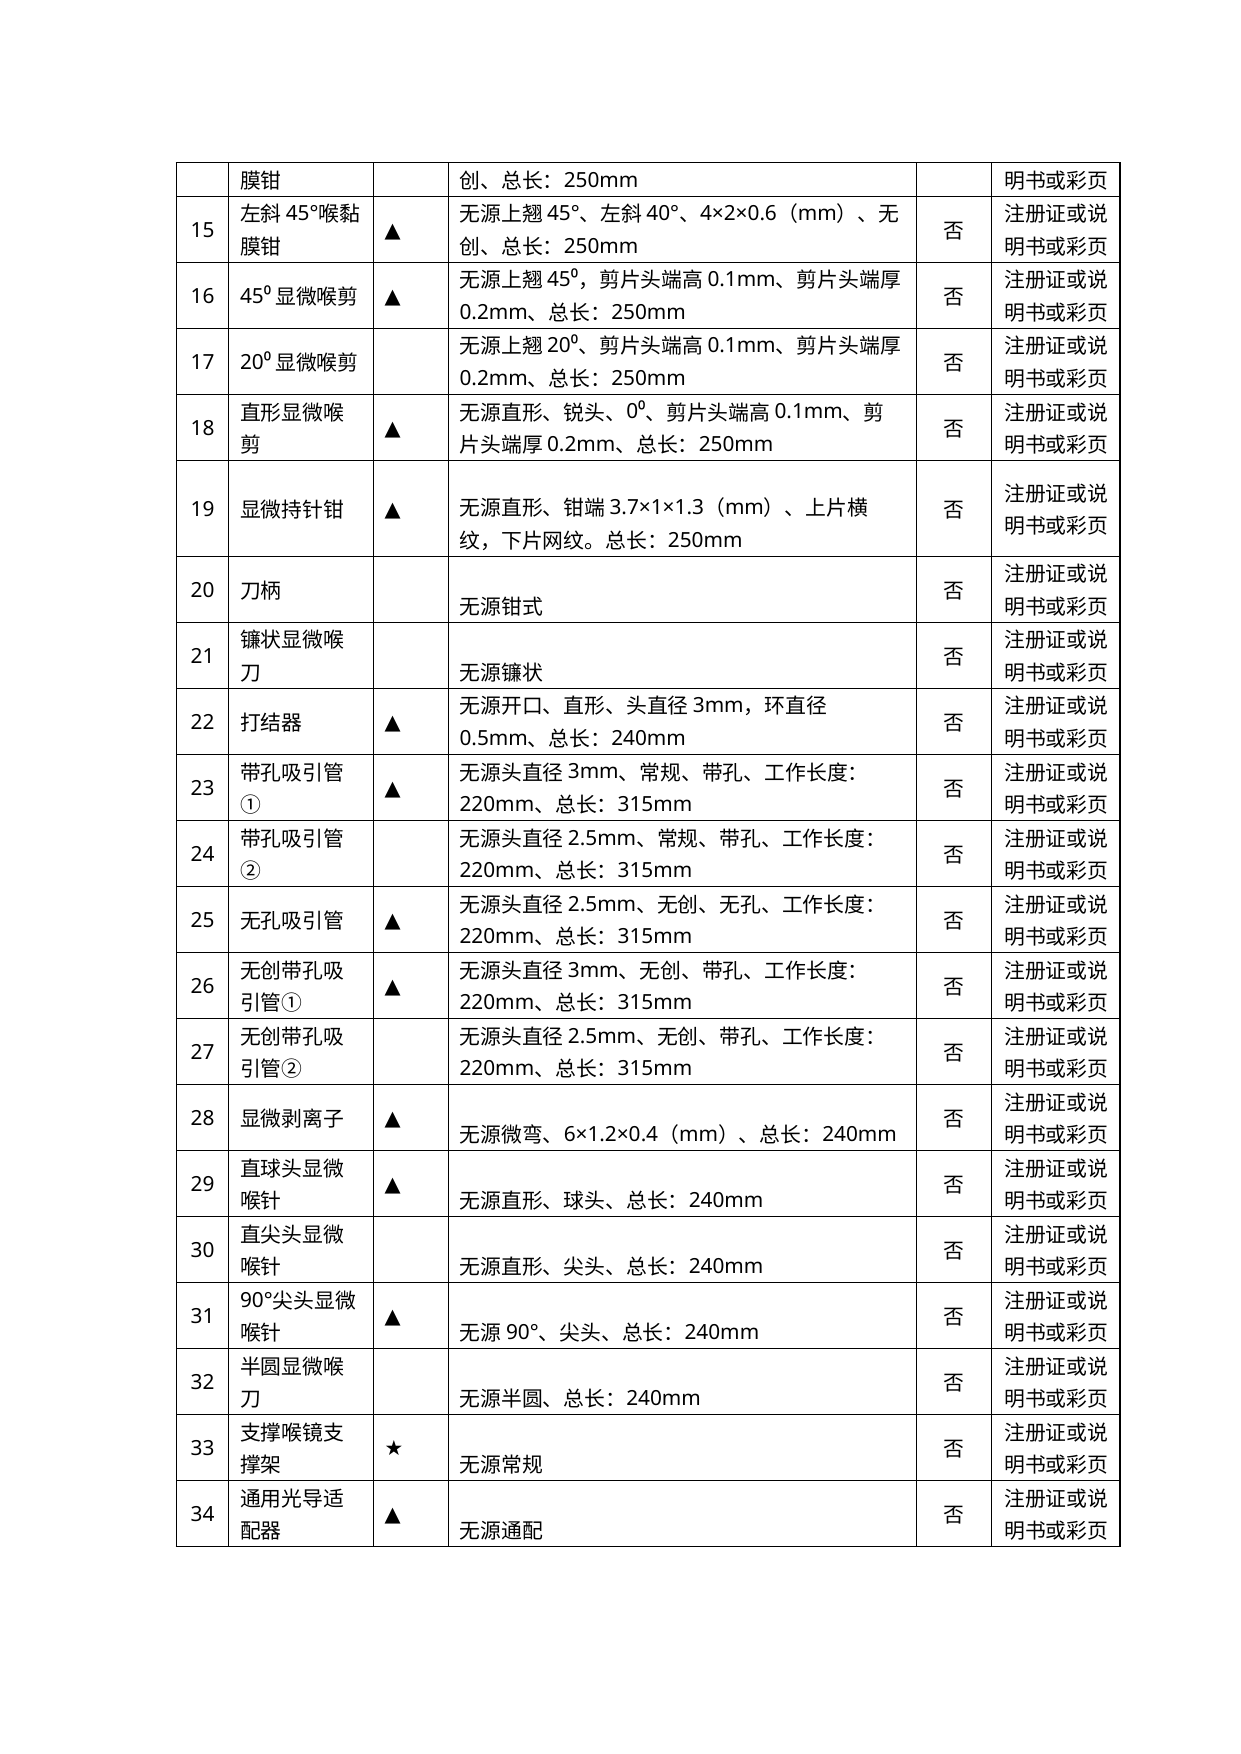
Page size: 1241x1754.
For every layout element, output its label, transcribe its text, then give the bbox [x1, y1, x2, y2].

table_cell 镰状显微喉刀 [229, 623, 373, 688]
table_cell 注册证或说明书或彩页 [992, 329, 1119, 394]
table_cell 22 [177, 689, 228, 754]
table_cell 无源上翘45°、左斜40°、4×2×0.6（mm）、无创、总长：250mm [449, 197, 916, 262]
table_cell 32 [177, 1349, 228, 1414]
table_cell 否 [917, 557, 991, 622]
table_cell 无源上翘45⁰，剪片头端高0.1mm、剪片头端厚0.2mm、总长：250mm [449, 263, 916, 328]
table_cell 无源直形、钳端3.7×1×1.3（mm）、上片横纹，下片网纹。总长：250mm [449, 461, 916, 556]
table_cell 否 [917, 1019, 991, 1084]
table_cell 注册证或说明书或彩页 [992, 623, 1119, 688]
table_cell 注册证或说明书或彩页 [992, 1481, 1119, 1546]
table_cell 无源直形、锐头、0⁰、剪片头端高0.1mm、剪片头端厚0.2mm、总长：250mm [449, 395, 916, 460]
table_cell 26 [177, 953, 228, 1018]
table_cell ▲ [374, 1085, 448, 1150]
table_cell 注册证或说明书或彩页 [992, 1151, 1119, 1216]
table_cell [449, 163, 916, 196]
table_cell 无源头直径2.5mm、无创、无孔、工作长度：220mm、总长：315mm [449, 887, 916, 952]
table_cell 注册证或说明书或彩页 [992, 197, 1119, 262]
table_cell 否 [917, 197, 991, 262]
table_cell 否 [917, 163, 991, 196]
table_cell 否 [917, 755, 991, 820]
table_cell 无源直形、尖头、总长：240mm [449, 1217, 916, 1282]
table_cell 右斜45°喉黏膜钳 [229, 163, 373, 196]
table_cell 无源头直径2.5mm、无创、带孔、工作长度：220mm、总长：315mm [449, 1019, 916, 1084]
table_cell [374, 821, 448, 886]
table_cell 无源头直径2.5mm、常规、带孔、工作长度：220mm、总长：315mm [449, 821, 916, 886]
table_cell ▲ [374, 953, 448, 1018]
table_cell 34 [177, 1481, 228, 1546]
table_cell 注册证或说明书或彩页 [992, 1349, 1119, 1414]
table_cell 无源开口、直形、头直径3mm，环直径0.5mm、总长：240mm [449, 689, 916, 754]
table_cell ▲ [374, 1283, 448, 1348]
table_cell ▲ [374, 197, 448, 262]
table_cell 显微持针钳 [229, 461, 373, 556]
table_cell 带孔吸引管② [229, 821, 373, 886]
table_cell 30 [177, 1217, 228, 1282]
table_cell 29 [177, 1151, 228, 1216]
table_cell 无源直形、球头、总长：240mm [449, 1151, 916, 1216]
table_cell 无源钳式 [449, 557, 916, 622]
table_cell 注册证或说明书或彩页 [992, 263, 1119, 328]
table_cell ▲ [374, 689, 448, 754]
table_cell 支撑喉镜支撑架 [229, 1415, 373, 1480]
table_cell 无源头直径3mm、无创、带孔、工作长度：220mm、总长：315mm [449, 953, 916, 1018]
table_cell 无创带孔吸引管② [229, 1019, 373, 1084]
table_cell 注册证或说明书或彩页 [992, 557, 1119, 622]
table_cell 注册证或说明书或彩页 [992, 953, 1119, 1018]
table_cell 无源微弯、6×1.2×0.4（mm）、总长：240mm [449, 1085, 916, 1150]
table_cell 15 [177, 197, 228, 262]
table_cell 刀柄 [229, 557, 373, 622]
table_cell 否 [917, 953, 991, 1018]
table_cell 显微剥离子 [229, 1085, 373, 1150]
table_cell 27 [177, 1019, 228, 1084]
table_cell 左斜45°喉黏膜钳 [229, 197, 373, 262]
table_cell ★ [374, 1415, 448, 1480]
table_cell 否 [917, 821, 991, 886]
table_cell 20 [177, 557, 228, 622]
table_cell 带孔吸引管① [229, 755, 373, 820]
table_cell [374, 623, 448, 688]
table_cell ▲ [374, 163, 448, 196]
table_cell 注册证或说明书或彩页 [992, 1283, 1119, 1348]
table_cell 否 [917, 1481, 991, 1546]
table_cell ▲ [374, 1151, 448, 1216]
table_cell 注册证或说明书或彩页 [992, 461, 1119, 556]
table_cell 直尖头显微喉针 [229, 1217, 373, 1282]
table_cell [374, 557, 448, 622]
table_cell 直形显微喉剪 [229, 395, 373, 460]
table_cell 注册证或说明书或彩页 [992, 1415, 1119, 1480]
table_cell 90°尖头显微喉针 [229, 1283, 373, 1348]
table_cell 无源上翘20⁰、剪片头端高0.1mm、剪片头端厚0.2mm、总长：250mm [449, 329, 916, 394]
table_cell 无源通配 [449, 1481, 916, 1546]
table_cell 17 [177, 329, 228, 394]
table_cell 16 [177, 263, 228, 328]
table_cell 无源镰状 [449, 623, 916, 688]
table_cell 半圆显微喉刀 [229, 1349, 373, 1414]
table_cell 24 [177, 821, 228, 886]
table_cell 注册证或说明书或彩页 [992, 689, 1119, 754]
table_cell 否 [917, 887, 991, 952]
table_cell 否 [917, 689, 991, 754]
table_cell 否 [917, 1151, 991, 1216]
table_cell 19 [177, 461, 228, 556]
table_cell 31 [177, 1283, 228, 1348]
table_cell 注册证或说明书或彩页 [992, 395, 1119, 460]
table_cell 否 [917, 1349, 991, 1414]
table_cell 注册证或说明书或彩页 [992, 1085, 1119, 1150]
table_cell [374, 1349, 448, 1414]
table_cell 无源半圆、总长：240mm [449, 1349, 916, 1414]
table_cell 否 [917, 461, 991, 556]
table_cell ▲ [374, 755, 448, 820]
table_cell [374, 329, 448, 394]
table_cell 否 [917, 395, 991, 460]
table_cell 21 [177, 623, 228, 688]
table_cell 否 [917, 1415, 991, 1480]
table_cell 通用光导适配器 [229, 1481, 373, 1546]
table_cell ▲ [374, 395, 448, 460]
table_cell 20⁰显微喉剪 [229, 329, 373, 394]
table_cell 45⁰显微喉剪 [229, 263, 373, 328]
table_cell 否 [917, 329, 991, 394]
table_cell 注册证或说明书或彩页 [992, 1019, 1119, 1084]
table_cell 18 [177, 395, 228, 460]
table_cell 无源 90°、尖头、总长：240mm [449, 1283, 916, 1348]
table_cell 否 [917, 263, 991, 328]
table_cell 25 [177, 887, 228, 952]
table_cell 否 [917, 623, 991, 688]
table_cell [374, 1019, 448, 1084]
table_cell 14 [177, 163, 228, 196]
table_cell 否 [917, 1085, 991, 1150]
table_cell 注册证或说明书或彩页 [992, 755, 1119, 820]
table_cell 注册证或说明书或彩页 [992, 1217, 1119, 1282]
table_cell 33 [177, 1415, 228, 1480]
table_cell 无源头直径3mm、常规、带孔、工作长度：220mm、总长：315mm [449, 755, 916, 820]
table_cell 注册证或说明书或彩页 [992, 887, 1119, 952]
table_cell 23 [177, 755, 228, 820]
table_cell 打结器 [229, 689, 373, 754]
table_cell 直球头显微喉针 [229, 1151, 373, 1216]
table_cell 注册证或说明书或彩页 [992, 821, 1119, 886]
table_cell 无创带孔吸引管① [229, 953, 373, 1018]
table_cell ▲ [374, 887, 448, 952]
table_cell [374, 1217, 448, 1282]
table_cell ▲ [374, 1481, 448, 1546]
table_cell 否 [917, 1283, 991, 1348]
table_cell 注册证或说明书或彩页 [992, 163, 1119, 196]
table_cell 否 [917, 1217, 991, 1282]
table_cell 无源常规 [449, 1415, 916, 1480]
table_cell ▲ [374, 263, 448, 328]
table_cell 无孔吸引管 [229, 887, 373, 952]
table_cell ▲ [374, 461, 448, 556]
table_cell 28 [177, 1085, 228, 1150]
